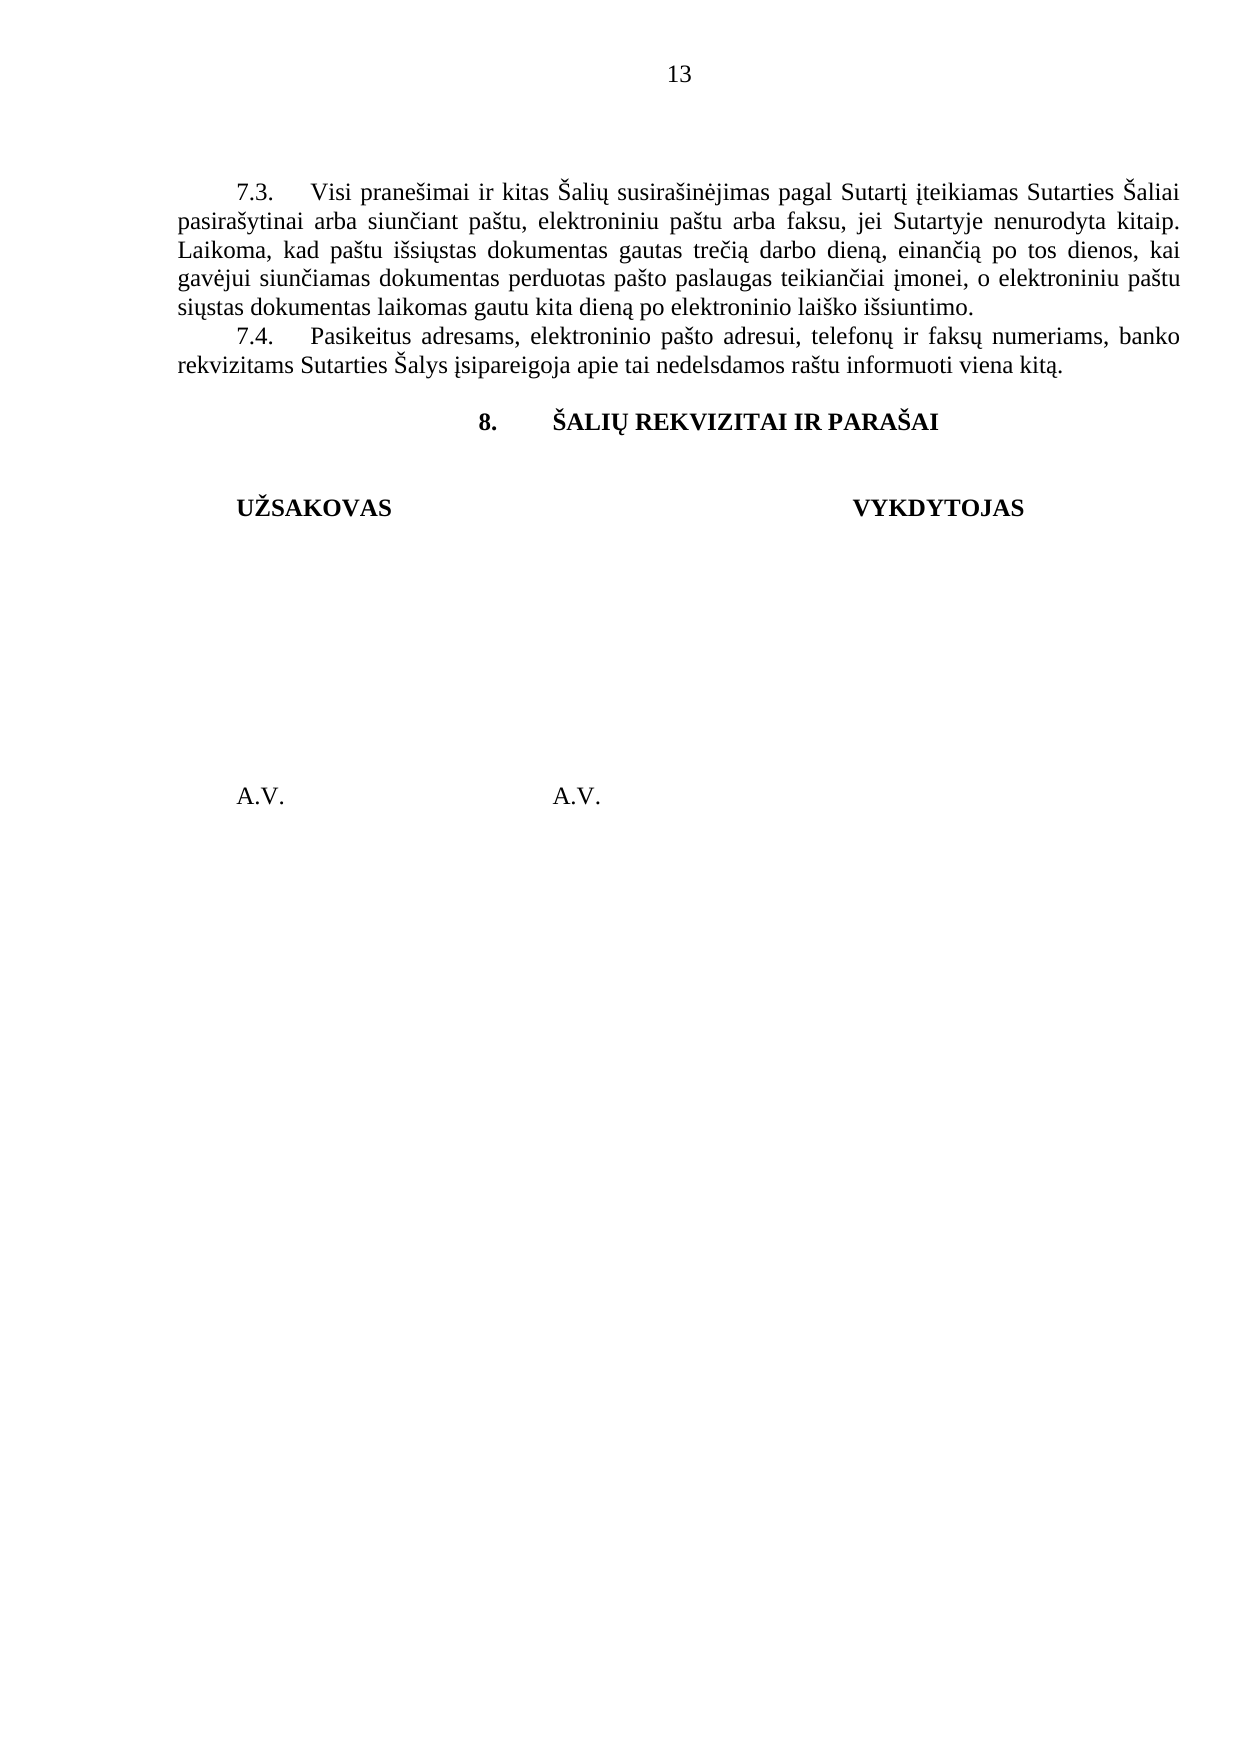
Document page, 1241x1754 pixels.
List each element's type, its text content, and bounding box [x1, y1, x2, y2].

subtitle Pasikeitus adresams, elektroninio pašto adresui, telefonų ir faksų numeriams, banko rekvizitams Sutarties Šalys įsipareigoja apie tai nedelsdamos raštu informuoti viena kitą. [177, 321, 1181, 378]
text UŽSAKOVAS VYKDYTOJAS [177, 493, 1181, 522]
subtitle Visi pranešimai ir kitas Šalių susirašinėjimas pagal Sutartį įteikiamas Sutarties Šaliai pasirašytinai arba siunčiant paštu, elektroniniu paštu arba faksu, jei Sutartyje nenurodyta kitaip. Laikoma, kad paštu išsiųstas dokumentas gautas trečią darbo dieną, einančią po tos dienos, kai gavėjui siunčiamas dokumentas perduotas pašto paslaugas teikiančiai įmonei, o elektroniniu paštu siųstas dokumentas laikomas gautu kita dieną po elektroninio laiško išsiuntimo. [177, 177, 1181, 321]
list ŠALIŲ REKVIZITAI IR PARAŠAI [177, 407, 1181, 436]
text A.V. A.V. [177, 781, 1181, 810]
